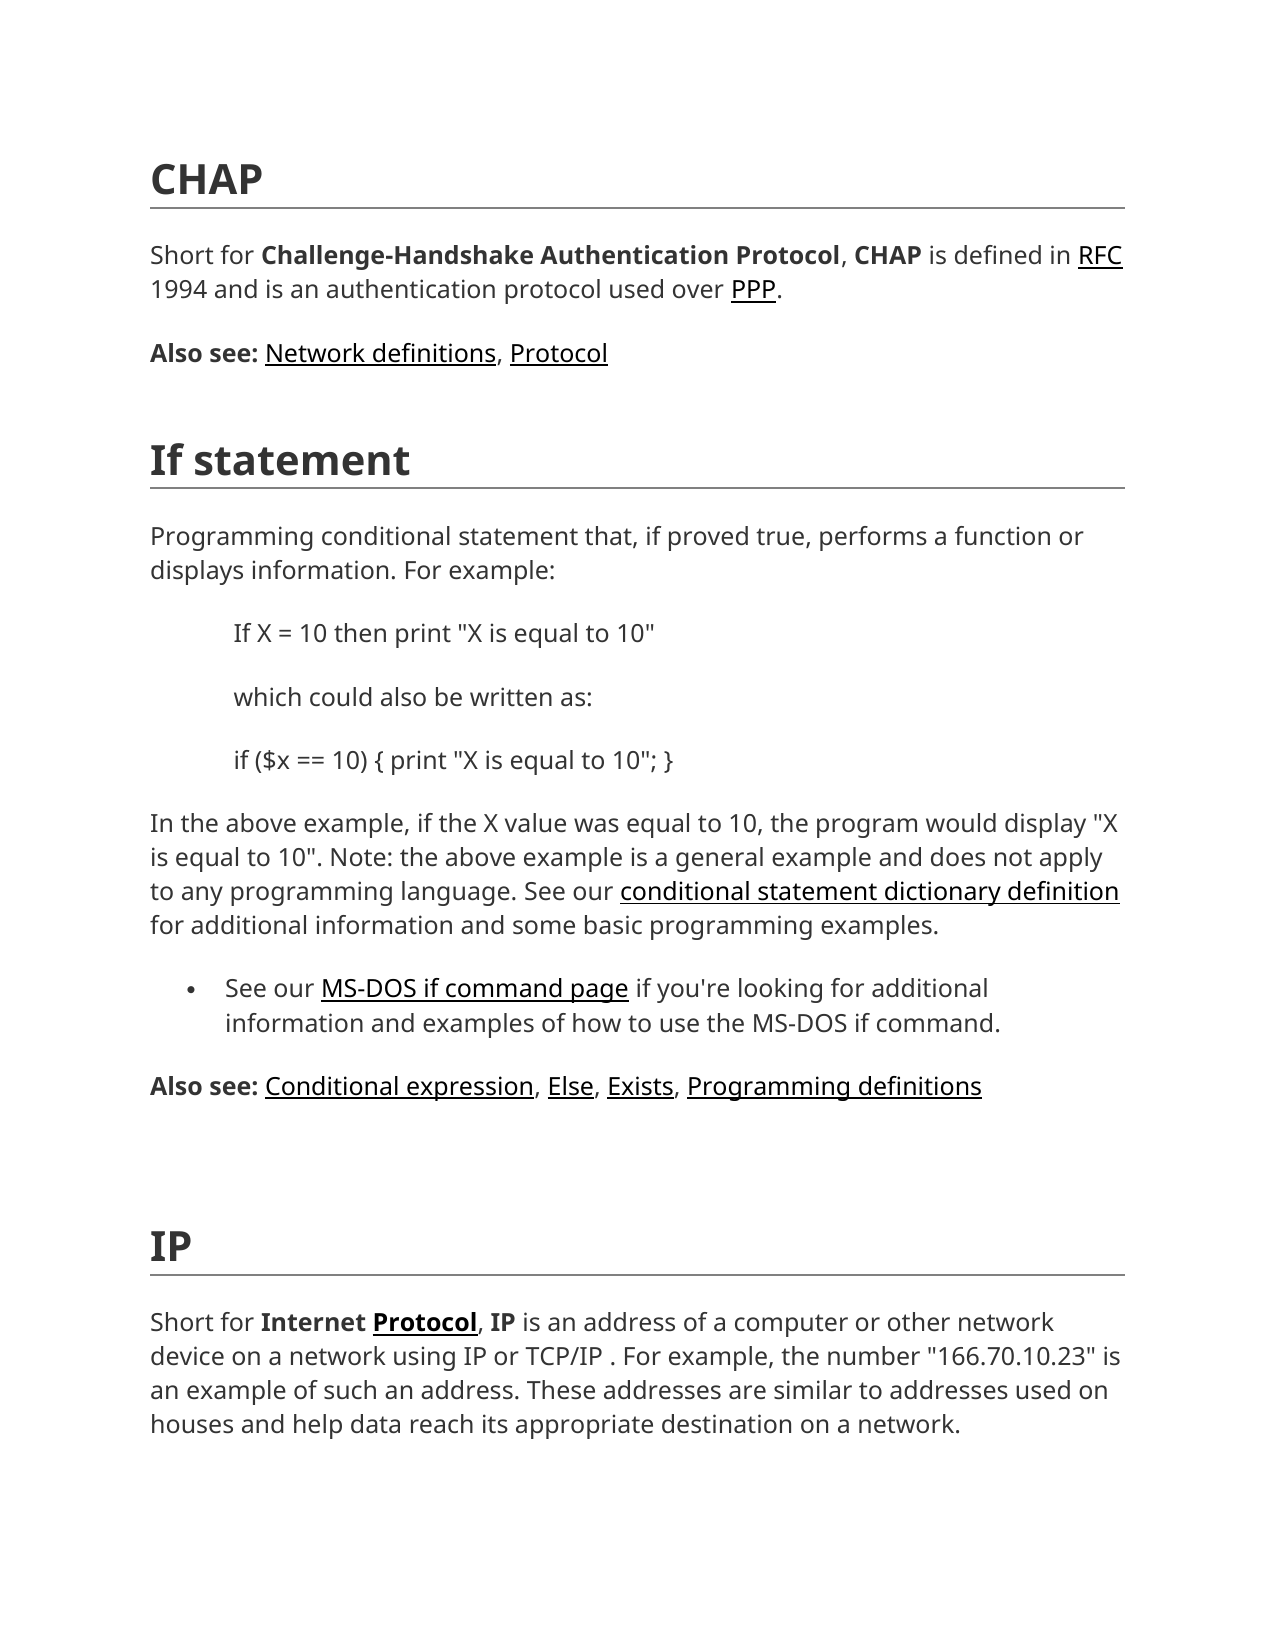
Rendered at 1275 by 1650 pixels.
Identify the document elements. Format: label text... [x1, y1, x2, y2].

table_header Programming conditional statement that, if proved true, performs a function or displays information. For example: If X = 10 then print "X is equal to 10" which could also be written as: if ($x == 10) { print "X is equal to 10"; } In the above example, if the X value was equal to 10, the program would display "X is equal to 10". Note: the above example is a general example and does not apply to any programming language. See our conditional statement dictionary definition for additional information and some basic programming examples. See our MS-DOS if command page if you're looking for additional information and examples of how to use the MS-DOS if command. Also see: Conditional expression, Else, Exists, Programming definitions [150, 519, 1125, 1102]
table_header Short for Challenge-Handshake Authentication Protocol, CHAP is defined in RFC 1994 and is an authentication protocol used over PPP. Also see: Network definitions, Protocol [150, 238, 1125, 369]
text IP [150, 1217, 1125, 1274]
text If statement [150, 431, 1125, 487]
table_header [150, 1305, 1125, 1441]
text CHAP [150, 150, 1125, 207]
